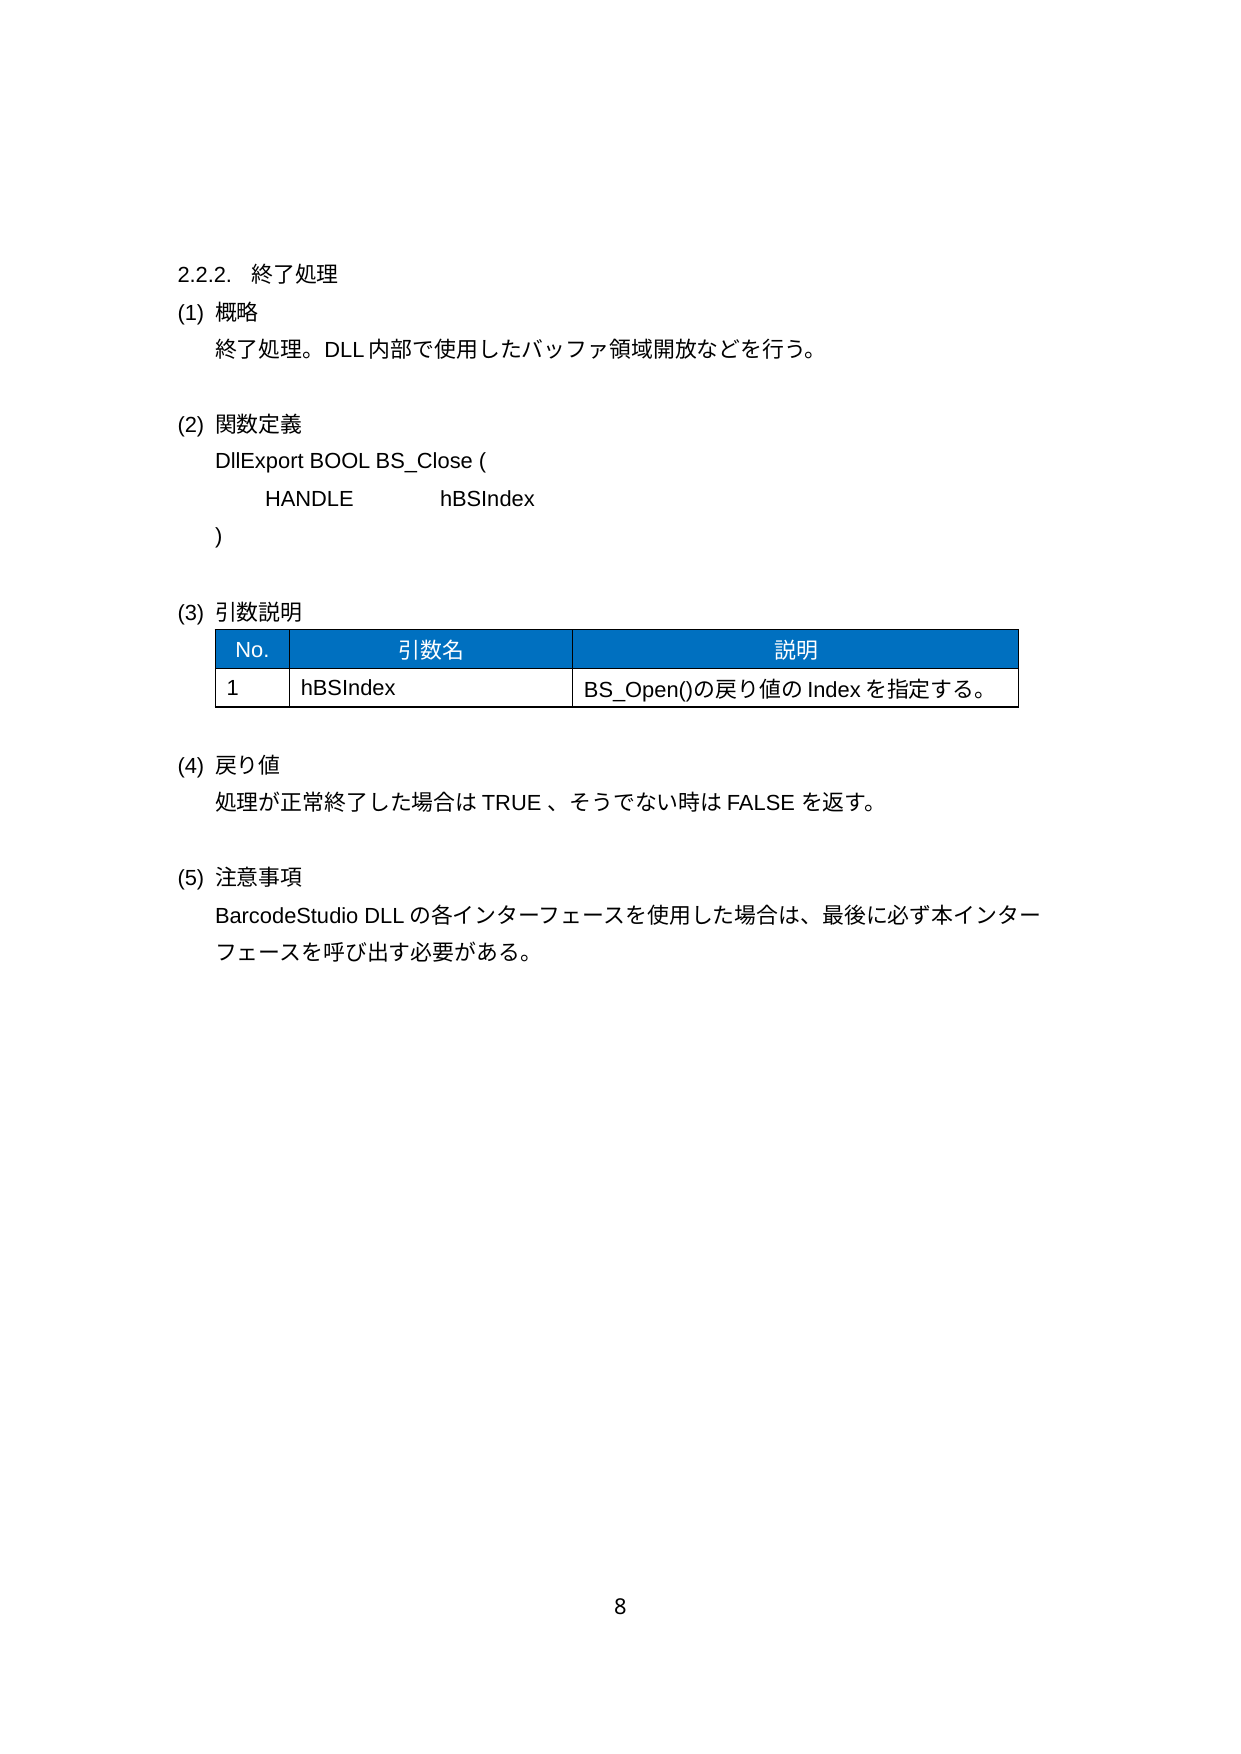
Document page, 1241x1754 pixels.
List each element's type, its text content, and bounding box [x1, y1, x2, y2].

list 終了処理。DLL内部で使用したバッファ領域開放などを行う。 [215, 329, 1063, 367]
table_header 説明 [573, 630, 1018, 668]
list DllExport BOOL BS_Close ( [215, 442, 1063, 479]
list ) [215, 517, 1063, 554]
list 注意事項 [177, 857, 1063, 895]
list 引数説明 [177, 592, 1063, 629]
table_cell BS_Open()の戻り値のIndexを指定する。 [573, 669, 1018, 706]
list 処理が正常終了した場合はTRUE 、そうでない時はFALSE を返す。 [215, 782, 1063, 820]
list HANDLE hBSIndex [265, 479, 1063, 517]
table_cell 1 [216, 669, 289, 706]
list 概略 [177, 292, 1063, 329]
list 戻り値 [177, 745, 1063, 782]
list 関数定義 [177, 404, 1063, 442]
table_cell hBSIndex [290, 669, 572, 706]
table_header 引数名 [290, 630, 572, 668]
table_header No. [216, 630, 289, 668]
subtitle 終了処理 [177, 254, 1063, 292]
list BarcodeStudio DLLの各インターフェースを使用した場合は、最後に必ず本インターフェースを呼び出す必要がある。 [215, 895, 1063, 970]
